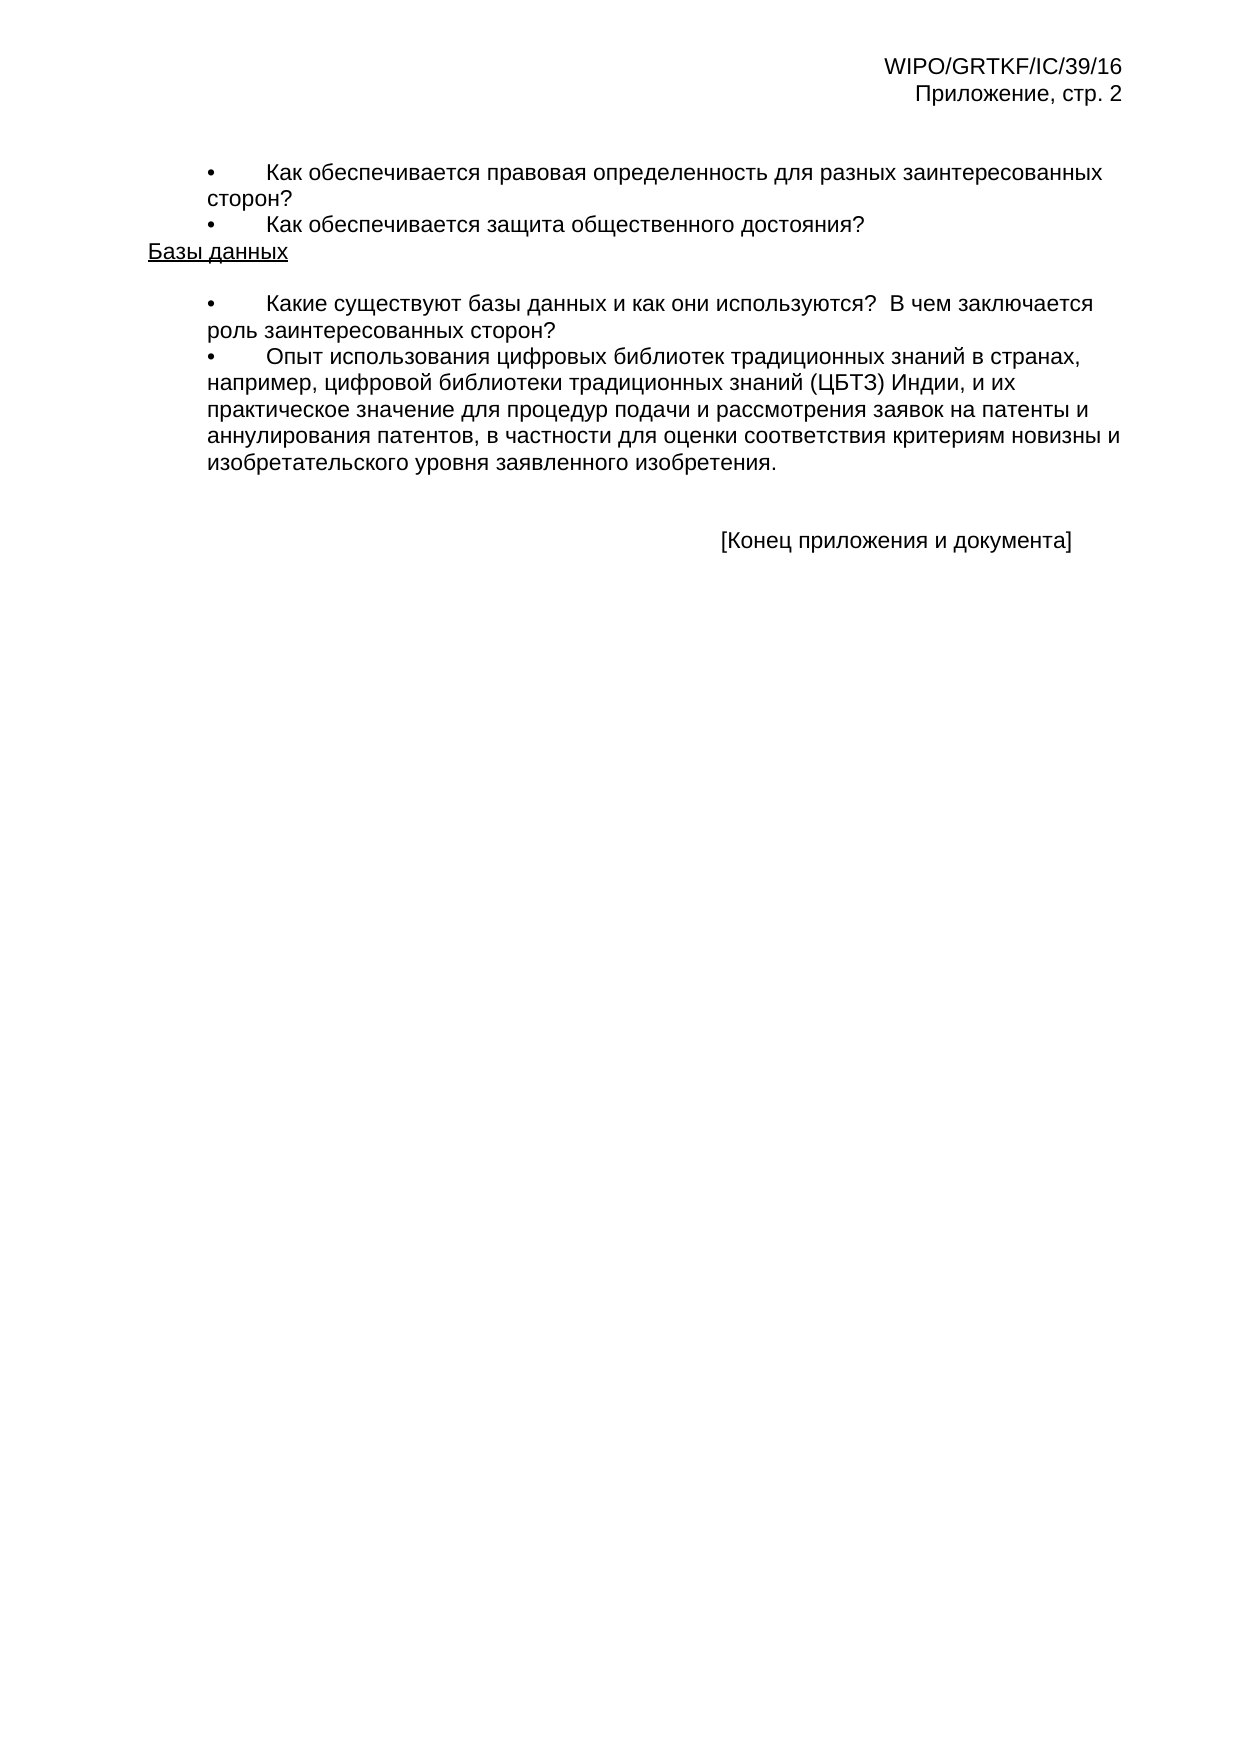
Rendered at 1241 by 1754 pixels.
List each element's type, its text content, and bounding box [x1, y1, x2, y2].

text Базы данных [148, 238, 1122, 264]
text • Как обеспечивается правовая определенность для разных заинтересованных сторон? [207, 158, 1122, 211]
text • Какие существуют базы данных и как они используются? В чем заключается роль заинтересованных сторон? [207, 290, 1122, 343]
text [Конец приложения и документа] [721, 527, 1122, 554]
text • Как обеспечивается защита общественного достояния? [207, 211, 1122, 238]
text • Опыт использования цифровых библиотек традиционных знаний в странах, например, цифровой библиотеки традиционных знаний (ЦБТЗ) Индии, и их практическое значение для процедур подачи и рассмотрения заявок на патенты и аннулирования патентов, в частности для оценки соответствия критериям новизны и изобретательского уровня заявленного изобретения. [207, 343, 1122, 475]
